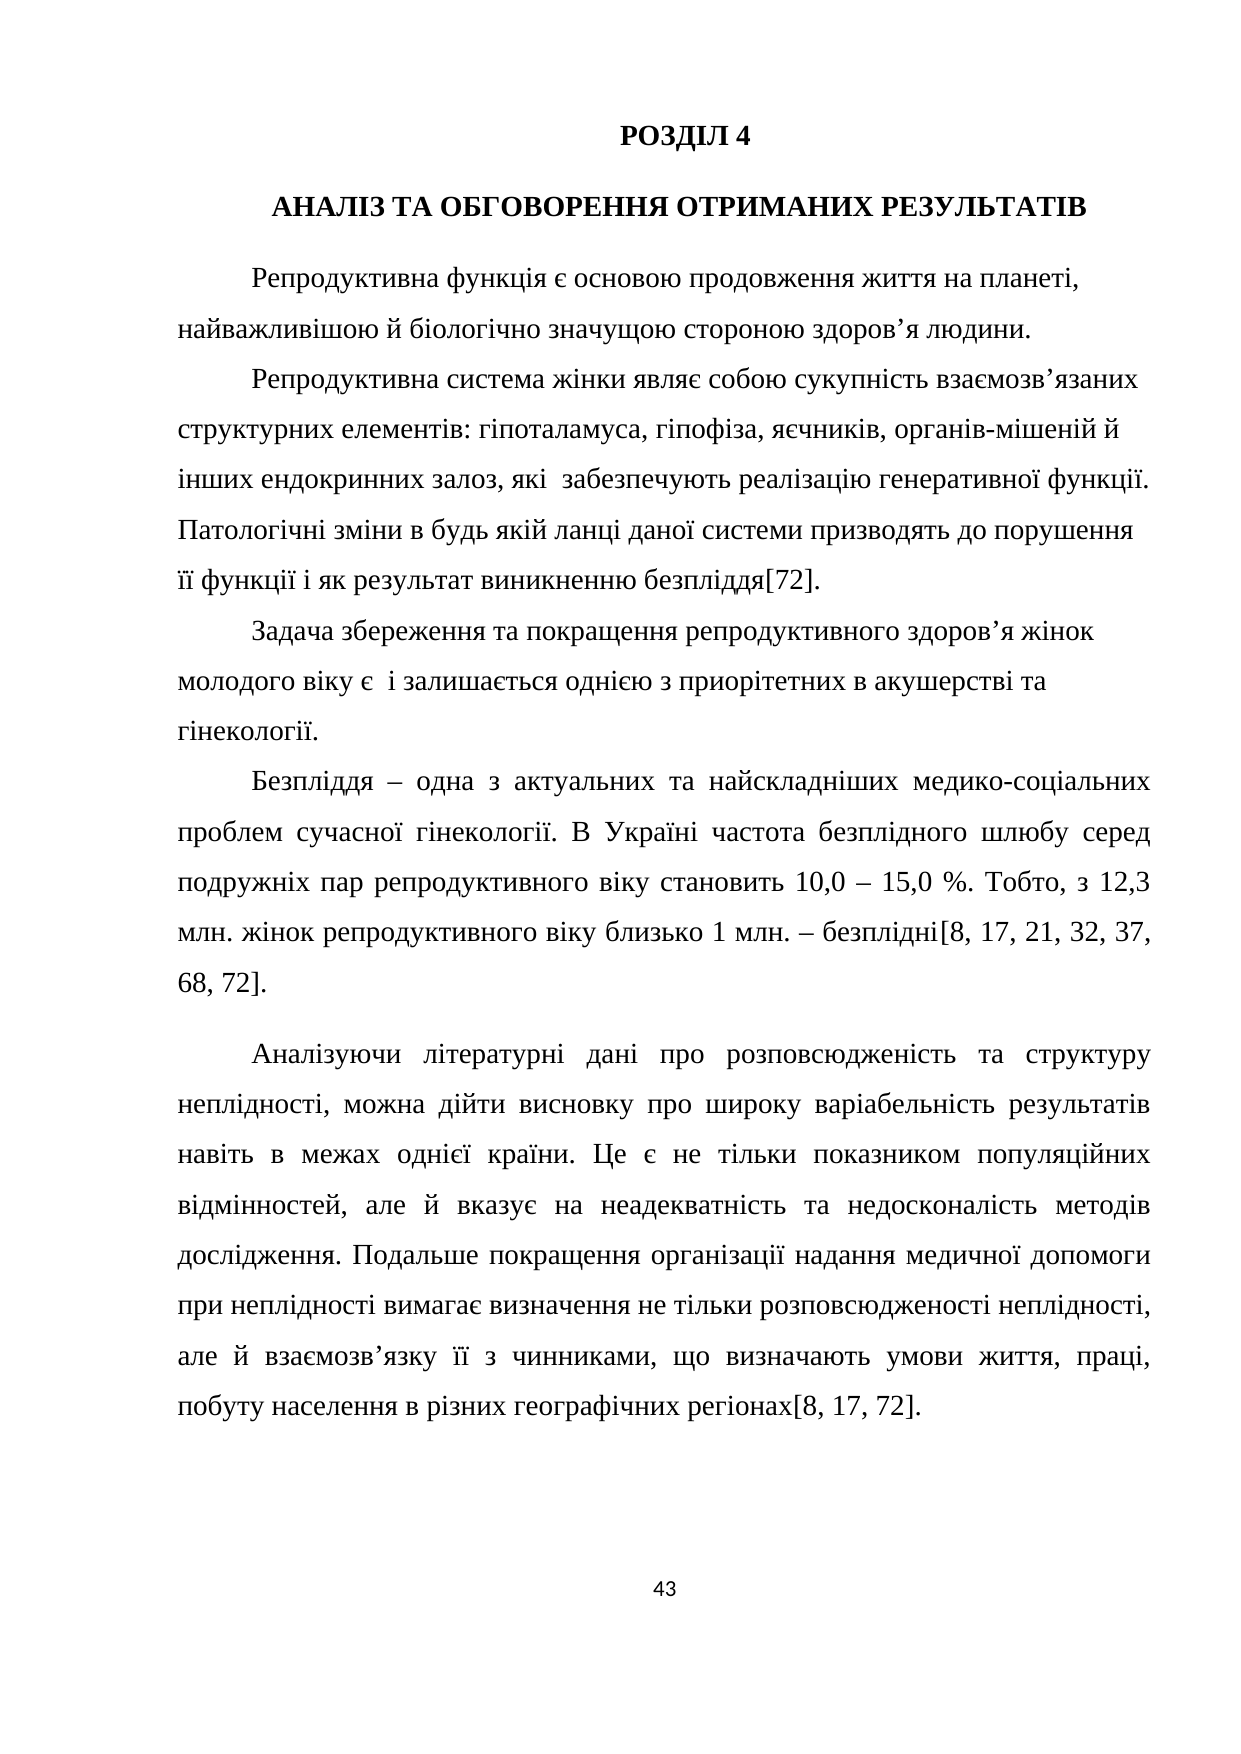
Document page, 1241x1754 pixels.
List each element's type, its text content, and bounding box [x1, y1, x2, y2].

text Репродуктивна система жінки являє собою сукупність взаємозв’язаних структурних елементів: гіпоталамуса, гіпофіза, яєчників, органів-мішеній й інших ендокринних залоз, які забезпечують реалізацію генеративної функції. Патологічні зміни в будь якій ланці даної системи призводять до порушення її функції і як результат виникненню безпліддя[72]. [177, 361, 1152, 596]
text Репродуктивна функція є основою продовження життя на планеті, найважливішою й біологічно значущою стороною здоров’я людини. [177, 260, 1152, 344]
text АНАЛІЗ ТА ОБГОВОРЕННЯ ОТРИМАНИХ РЕЗУЛЬТАТІВ [177, 189, 1152, 223]
text РОЗДІЛ 4 [546, 118, 1152, 152]
text Задача збереження та покращення репродуктивного здоров’я жінок молодого віку є і залишається однією з приорітетних в акушерстві та гінекології. [177, 613, 1152, 747]
text Безпліддя – одна з актуальних та найскладніших медико-соціальних проблем сучасної гінекології. В Україні частота безплідного шлюбу серед подружніх пар репродуктивного віку становить 10,0 – 15,0 %. Тобто, з 12,3 млн. жінок репродуктивного віку близько 1 млн. – безплідні[8, 17, 21, 32, 37, 68, 72]. [177, 763, 1152, 998]
text Аналізуючи літературні дані про розповсюдженість та структуру неплідності, можна дійти висновку про широку варіабельність результатів навіть в межах однієї країни. Це є не тільки показником популяційних відмінностей, але й вказує на неадекватність та недосконалість методів дослідження. Подальше покращення організації надання медичної допомоги при неплідності вимагає визначення не тільки розповсюдженості неплідності, але й взаємозв’язку її з чинниками, що визначають умови життя, праці, побуту населення в різних географічних регіонах[8, 17, 72]. [177, 1036, 1152, 1422]
